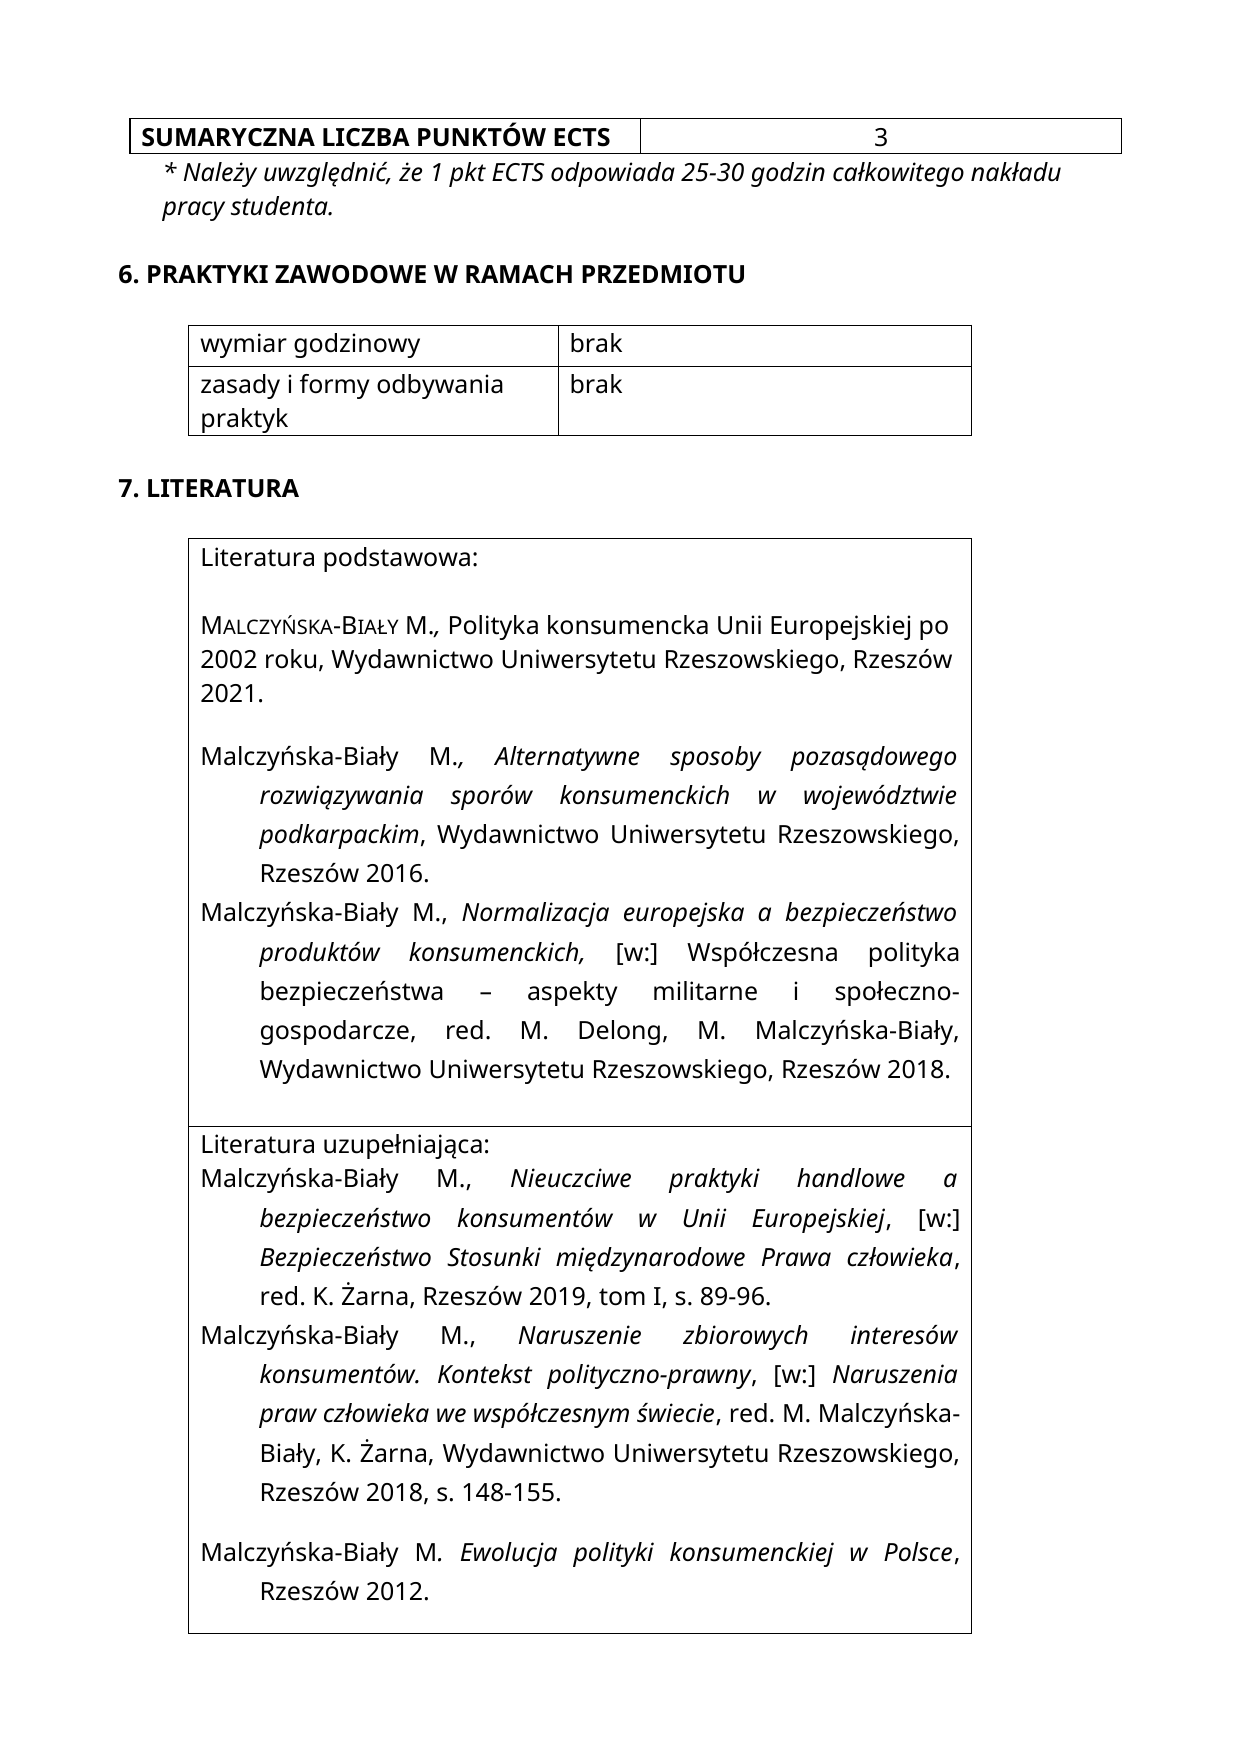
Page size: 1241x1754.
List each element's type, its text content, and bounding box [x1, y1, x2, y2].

table_header brak [559, 326, 971, 366]
table_header wymiar godzinowy [189, 326, 558, 366]
table_cell SUMARYCZNA LICZBA PUNKTÓW ECTS [131, 119, 640, 153]
table_cell Literatura uzupełniająca: Malczyńska-Biały M., Nieuczciwe praktyki handlowe a bezpieczeństwo konsumentów w Unii Europejskiej, [w:] Bezpieczeństwo Stosunki międzynarodowe Prawa człowieka, red. K. Żarna, Rzeszów 2019, tom I, s. 89-96. Malczyńska-Biały M., Naruszenie zbiorowych interesów konsumentów. Kontekst polityczno-prawny, [w:] Naruszenia praw człowieka we współczesnym świecie, red. M. Malczyńska-Biały, K. Żarna, Wydawnictwo Uniwersytetu Rzeszowskiego, Rzeszów 2018, s. 148-155. Malczyńska-Biały M. Ewolucja polityki konsumenckiej w Polsce, Rzeszów 2012. [189, 1127, 971, 1632]
text * Należy uwzględnić, że 1 pkt ECTS odpowiada 25-30 godzin całkowitego nakładu pracy studenta. [162, 154, 1122, 222]
table_cell 3 [641, 119, 1121, 153]
table_header Literatura podstawowa: Malczyńska-Biały M., Polityka konsumencka Unii Europejskiej po 2002 roku, Wydawnictwo Uniwersytetu Rzeszowskiego, Rzeszów 2021. Malczyńska-Biały M., Alternatywne sposoby pozasądowego rozwiązywania sporów konsumenckich w województwie podkarpackim, Wydawnictwo Uniwersytetu Rzeszowskiego, Rzeszów 2016. Malczyńska-Biały M., Normalizacja europejska a bezpieczeństwo produktów konsumenckich, [w:] Współczesna polityka bezpieczeństwa – aspekty militarne i społeczno-gospodarcze, red. M. Delong, M. Malczyńska-Biały, Wydawnictwo Uniwersytetu Rzeszowskiego, Rzeszów 2018. [189, 539, 971, 1126]
text 7. LITERATURA [118, 470, 1122, 504]
text 6. PRAKTYKI ZAWODOWE W RAMACH PRZEDMIOTU [118, 256, 1122, 291]
table_cell zasady i formy odbywania praktyk [189, 367, 558, 435]
table_cell brak [559, 367, 971, 435]
